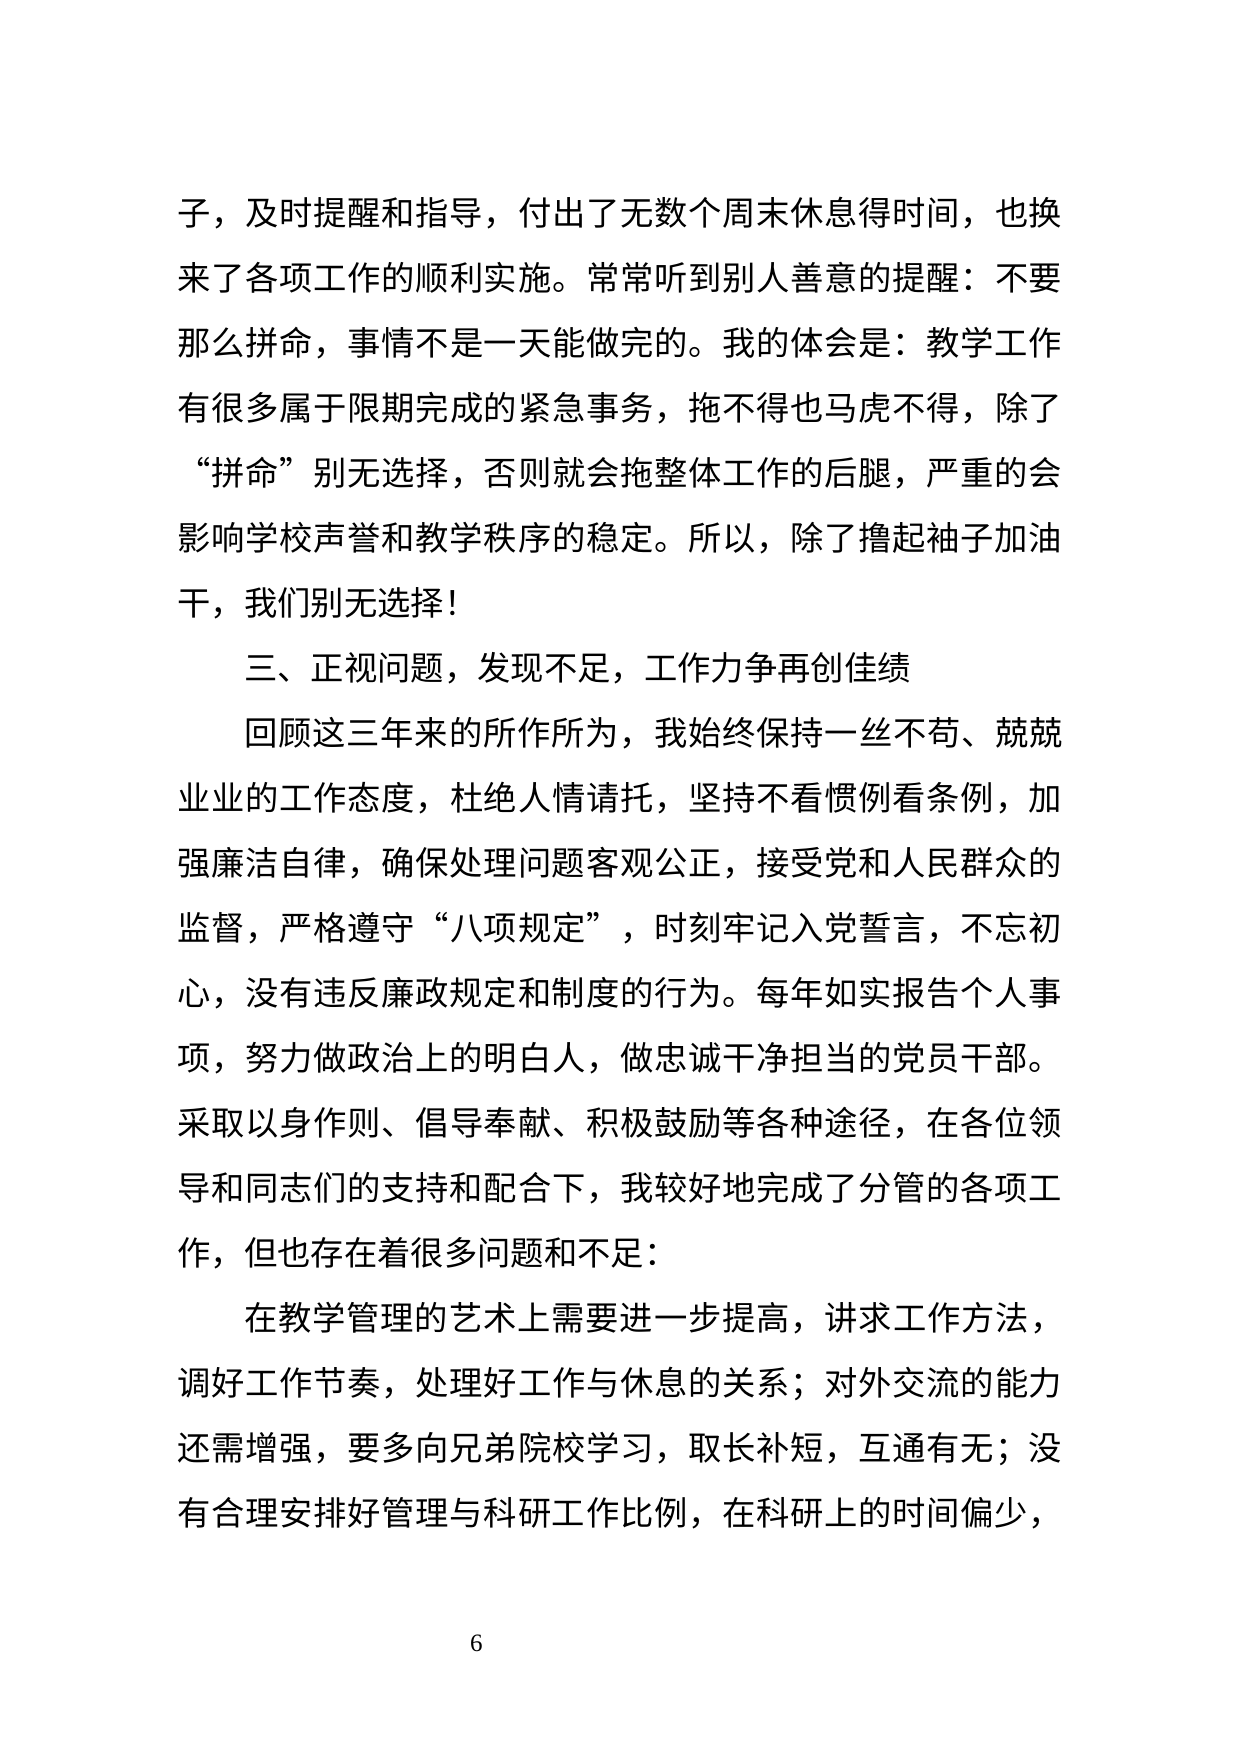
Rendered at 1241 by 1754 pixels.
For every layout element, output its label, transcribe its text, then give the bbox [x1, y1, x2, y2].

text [177, 1283, 1063, 1543]
text 三、正视问题，发现不足，工作力争再创佳绩 [177, 633, 1063, 698]
text 回顾这三年来的所作所为，我始终保持一丝不苟、兢兢业业的工作态度，杜绝人情请托，坚持不看惯例看条例，加强廉洁自律，确保处理问题客观公正，接受党和人民群众的监督，严格遵守“八项规定”，时刻牢记入党誓言，不忘初心，没有违反廉政规定和制度的行为。每年如实报告个人事项，努力做政治上的明白人，做忠诚干净担当的党员干部。采取以身作则、倡导奉献、积极鼓励等各种途径，在各位领导和同志们的支持和配合下，我较好地完成了分管的各项工作，但也存在着很多问题和不足： [177, 698, 1063, 1283]
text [177, 178, 1063, 633]
